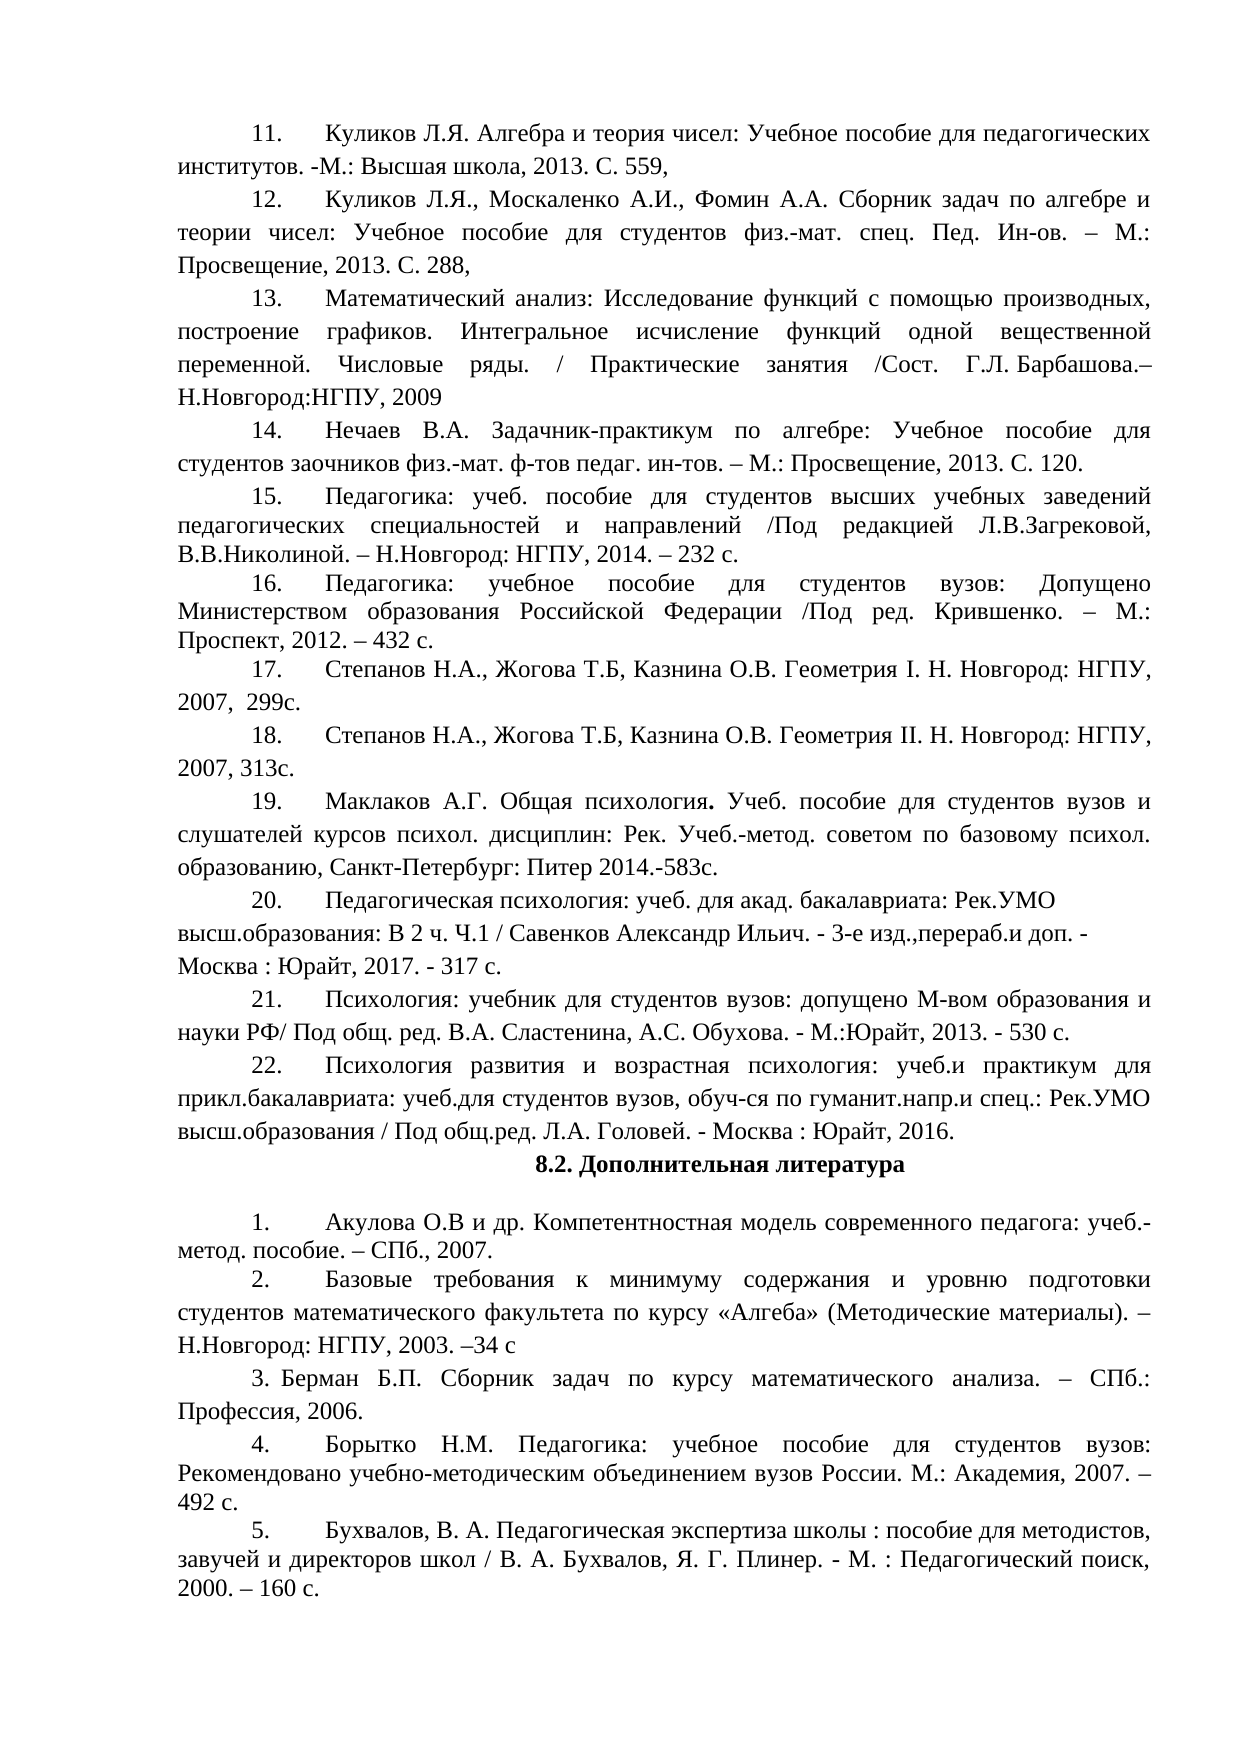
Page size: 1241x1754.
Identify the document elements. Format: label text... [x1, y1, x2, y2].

list Педагогическая психология: учеб. для акад. бакалавриата: Рек.УМО высш.образования: В 2 ч. Ч.1 / Савенков Александр Ильич. - 3-е изд.,перераб.и доп. - Москва : Юрайт, 2017. - 317 с. [177, 885, 1152, 980]
list Базовые требования к минимуму содержания и уровню подготовки студентов математического факультета по курсу «Алгеба» (Методические материалы). – Н.Новгород: НГПУ, 2003. –34 с [177, 1264, 1152, 1359]
list Педагогика: учеб. пособие для студентов высших учебных заведений педагогических специальностей и направлений /Под редакцией Л.В.Загрековой, В.В.Николиной. – Н.Новгород: НГПУ, 2014. – 232 с. [177, 481, 1152, 568]
list Педагогика: учебное пособие для студентов вузов: Допущено Министерством образования Российской Федерации /Под ред. Крившенко. – М.: Проспект, 2012. – 432 с. [177, 568, 1152, 654]
list Куликов Л.Я. Алгебра и теория чисел: Учебное пособие для педагогических институтов. -М.: Высшая школа, 2013. С. 559, [177, 118, 1152, 180]
list Степанов Н.А., Жогова Т.Б, Казнина О.В. Геометрия I. Н. Новгород: НГПУ, 2007, 299с. [177, 654, 1152, 716]
list Куликов Л.Я., Москаленко А.И., Фомин А.А. Сборник задач по алгебре и теории чисел: Учебное пособие для студентов физ.-мат. спец. Пед. Ин-ов. – М.: Просвещение, 2013. С. 288, [177, 184, 1152, 279]
list Борытко Н.М. Педагогика: учебное пособие для студентов вузов: Рекомендовано учебно-методическим объединением вузов России. М.: Академия, 2007. – 492 с. [177, 1429, 1152, 1516]
list Психология: учебник для студентов вузов: допущено М-вом образования и науки РФ/ Под общ. ред. В.А. Сластенина, А.С. Обухова. - М.:Юрайт, 2013. - 530 с. [177, 984, 1152, 1046]
list Психология развития и возрастная психология: учеб.и практикум для прикл.бакалавриата: учеб.для студентов вузов, обуч-ся по гуманит.напр.и спец.: Рек.УМО высш.образования / Под общ.ред. Л.А. Головей. - Москва : Юрайт, 2016. [177, 1050, 1152, 1145]
list Дополнительная литература [288, 1149, 1152, 1178]
list Нечаев В.А. Задачник-практикум по алгебре: Учебное пособие для студентов заочников физ.-мат. ф-тов педаг. ин-тов. – М.: Просвещение, 2013. С. 120. [177, 415, 1152, 477]
list Маклаков А.Г. Общая психология. Учеб. пособие для студентов вузов и слушателей курсов психол. дисциплин: Рек. Учеб.-метод. советом по базовому психол. образованию, Санкт-Петербург: Питер 2014.-583с. [177, 786, 1152, 881]
list Бухвалов, В. А. Педагогическая экспертиза школы : пособие для методистов, завучей и директоров школ / В. А. Бухвалов, Я. Г. Плинер. - М. : Педагогический поиск, 2000. – 160 с. [177, 1516, 1152, 1602]
list Математический анализ: Исследование функций с помощью производных, построение графиков. Интегральное исчисление функций одной вещественной переменной. Числовые ряды. / Практические занятия /Сост. Г.Л. Барбашова.– Н.Новгород:НГПУ, 2009 [177, 283, 1152, 411]
list Степанов Н.А., Жогова Т.Б, Казнина О.В. Геометрия II. Н. Новгород: НГПУ, 2007, 313с. [177, 720, 1152, 782]
list Берман Б.П. Сборник задач по курсу математического анализа. – СПб.: Профессия, 2006. [177, 1363, 1152, 1425]
list Акулова О.В и др. Компетентностная модель современного педагога: учеб.-метод. пособие. – СПб., 2007. [177, 1207, 1152, 1264]
